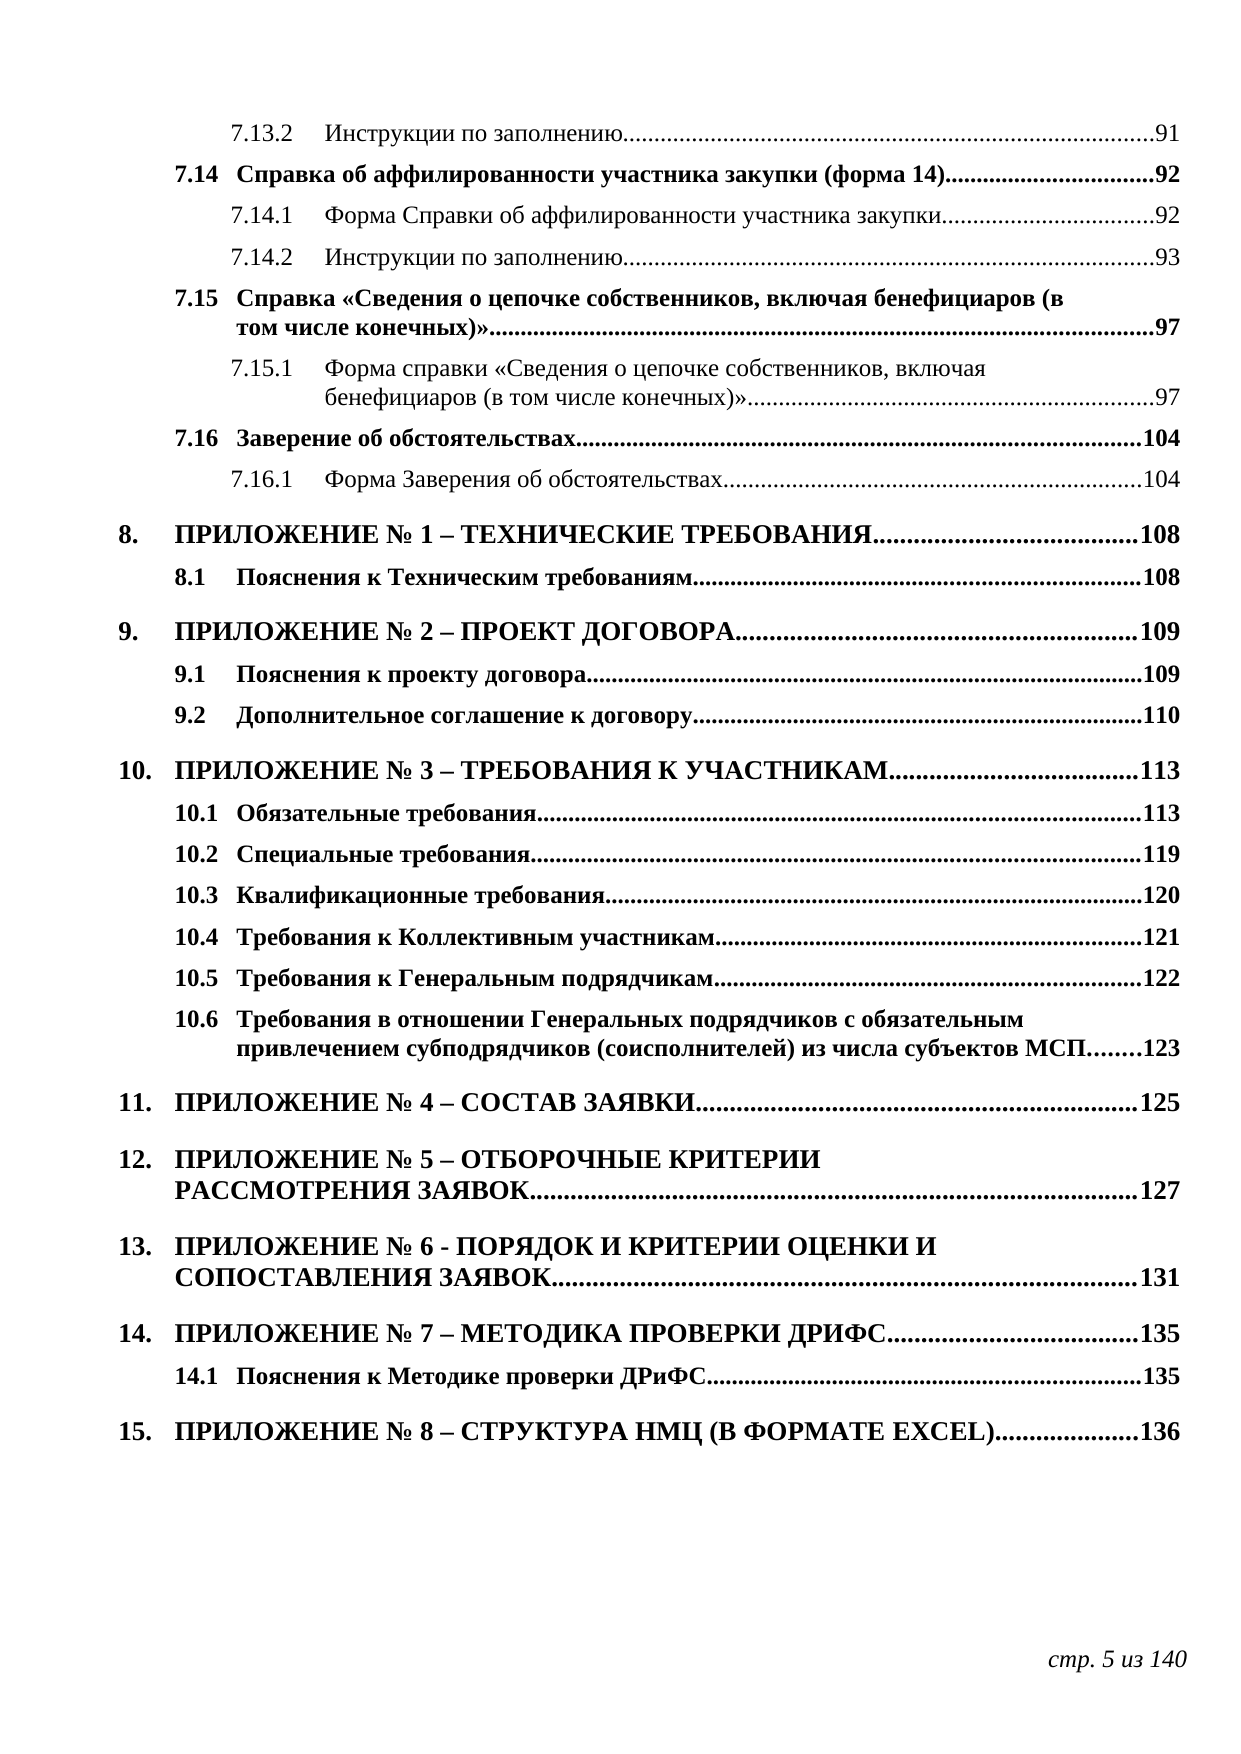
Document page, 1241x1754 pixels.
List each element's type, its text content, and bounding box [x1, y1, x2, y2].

text 7.15.1 Форма справки «Сведения о цепочке собственников, включая бенефициаров (в том числе конечных)» 97 [230, 353, 1063, 411]
text 15. ПРИЛОЖЕНИЕ № 8 – СТРУКТУРА НМЦ (в формате Excel) 136 [118, 1415, 1063, 1446]
text 7.14.1 Форма Справки об аффилированности участника закупки 92 [230, 201, 1063, 229]
text 14. ПРИЛОЖЕНИЕ № 7 – МЕТОДИКА ПРОВЕРКИ ДРИФС 135 [118, 1317, 1063, 1348]
text 10.5 Требования к Генеральным подрядчикам 122 [174, 963, 1093, 992]
text 7.16.1 Форма Заверения об обстоятельствах 104 [230, 464, 1063, 493]
text 10.4 Требования к Коллективным участникам 121 [174, 922, 1093, 950]
text 10.1 Обязательные требования 113 [174, 798, 1093, 827]
text 9. ПРИЛОЖЕНИЕ № 2 – ПРОЕКТ ДОГОВОРА 109 [118, 616, 1063, 647]
text 12. ПРИЛОЖЕНИЕ № 5 – ОТБОРОЧНЫЕ КРИТЕРИИ РАССМОТРЕНИЯ ЗАЯВОК 127 [118, 1143, 1063, 1205]
text 8.1 Пояснения к Техническим требованиям 108 [174, 562, 1093, 591]
text 10.3 Квалификационные требования 120 [174, 880, 1093, 909]
text 7.16 Заверение об обстоятельствах 104 [174, 423, 1093, 452]
text 7.14.2 Инструкции по заполнению 93 [230, 242, 1063, 271]
text 8. ПРИЛОЖЕНИЕ № 1 – ТЕХНИЧЕСКИЕ ТРЕБОВАНИЯ 108 [118, 518, 1063, 549]
text 7.13.2 Инструкции по заполнению 91 [230, 118, 1063, 147]
text 10.2 Специальные требования 119 [174, 839, 1093, 868]
text 14.1 Пояснения к Методике проверки ДРиФС 135 [174, 1361, 1093, 1390]
text 11. ПРИЛОЖЕНИЕ № 4 – СОСТАВ ЗАЯВКИ 125 [118, 1087, 1063, 1118]
text 7.15 Справка «Сведения о цепочке собственников, включая бенефициаров (в том числе конечных)» 97 [174, 283, 1093, 341]
text 7.14 Справка об аффилированности участника закупки (форма 14) 92 [174, 159, 1093, 188]
text 10. ПРИЛОЖЕНИЕ № 3 – ТРЕБОВАНИЯ К УЧАСТНИКАМ 113 [118, 754, 1063, 785]
text 9.1 Пояснения к проекту договора 109 [174, 659, 1093, 688]
text 9.2 Дополнительное соглашение к договору 110 [174, 700, 1093, 729]
text 10.6 Требования в отношении Генеральных подрядчиков с обязательным привлечением субподрядчиков (соисполнителей) из числа субъектов МСП 123 [174, 1004, 1093, 1062]
text 13. ПРИЛОЖЕНИЕ № 6 - ПОРЯДОК И КРИТЕРИИ ОЦЕНКИ И СОПОСТАВЛЕНИЯ ЗАЯВОК 131 [118, 1230, 1063, 1292]
